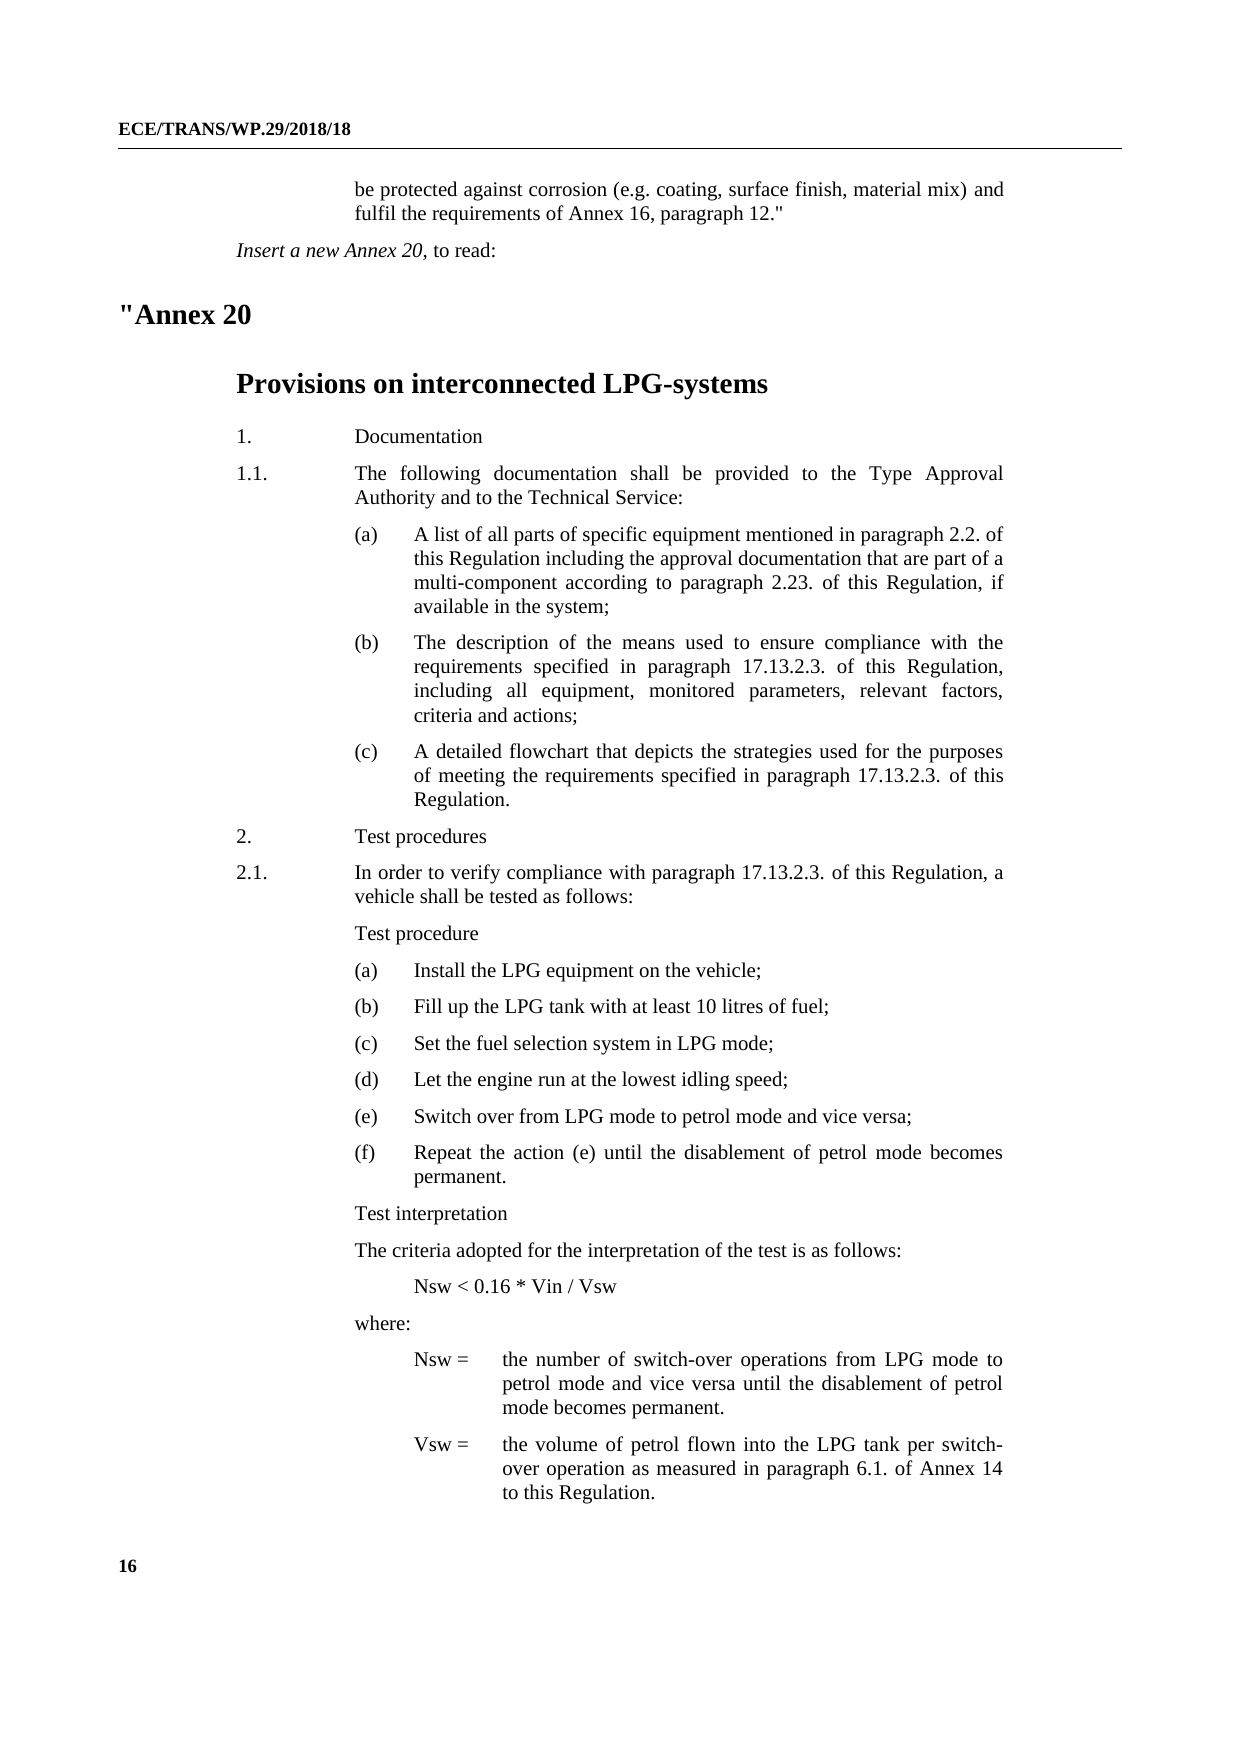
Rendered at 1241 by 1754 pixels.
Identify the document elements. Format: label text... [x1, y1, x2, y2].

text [236, 177, 1004, 225]
text where: [236, 1311, 1004, 1335]
text (c) A detailed flowchart that depicts the strategies used for the purposes of meeting the requirements specified in paragraph 17.13.2.3. of this Regulation. [354, 739, 1004, 811]
text Nsw = the number of switch-over operations from LPG mode to petrol mode and vice versa until the disablement of petrol mode becomes permanent. [236, 1347, 1004, 1419]
text (f) Repeat the action (e) until the disablement of petrol mode becomes permanent. [354, 1140, 1004, 1188]
text (a) A list of all parts of specific equipment mentioned in paragraph 2.2. of this Regulation including the approval documentation that are part of a multi-component according to paragraph 2.23. of this Regulation, if available in the system; [354, 522, 1004, 618]
text Vsw = the volume of petrol flown into the LPG tank per switch-over operation as measured in paragraph 6.1. of Annex 14 to this Regulation. [236, 1432, 1004, 1504]
text Test procedure [354, 921, 1004, 945]
text Test interpretation [354, 1201, 1004, 1225]
text 2. Test procedures [236, 824, 1004, 848]
text Insert a new Annex 20, to read: [236, 238, 1004, 262]
text "Annex 20 [118, 299, 1004, 331]
text (b) The description of the means used to ensure compliance with the requirements specified in paragraph 17.13.2.3. of this Regulation, including all equipment, monitored parameters, relevant factors, criteria and actions; [354, 630, 1004, 727]
text The criteria adopted for the interpretation of the test is as follows: [354, 1237, 1004, 1262]
text (a) Install the LPG equipment on the vehicle; [354, 957, 1004, 982]
text (b) Fill up the LPG tank with at least 10 litres of fuel; [354, 994, 1004, 1018]
text (e) Switch over from LPG mode to petrol mode and vice versa; [354, 1104, 1004, 1128]
text 1.1. The following documentation shall be provided to the Type Approval Authority and to the Technical Service: [236, 461, 1004, 509]
text 1. Documentation [236, 424, 1004, 448]
text Provisions on interconnected LPG-systems [118, 368, 1004, 399]
text (d) Let the engine run at the lowest idling speed; [354, 1067, 1004, 1091]
text Nsw < 0.16 * Vin / Vsw [236, 1274, 1004, 1298]
text (c) Set the fuel selection system in LPG mode; [354, 1031, 1004, 1055]
text 2.1. In order to verify compliance with paragraph 17.13.2.3. of this Regulation, a vehicle shall be tested as follows: [236, 860, 1004, 908]
